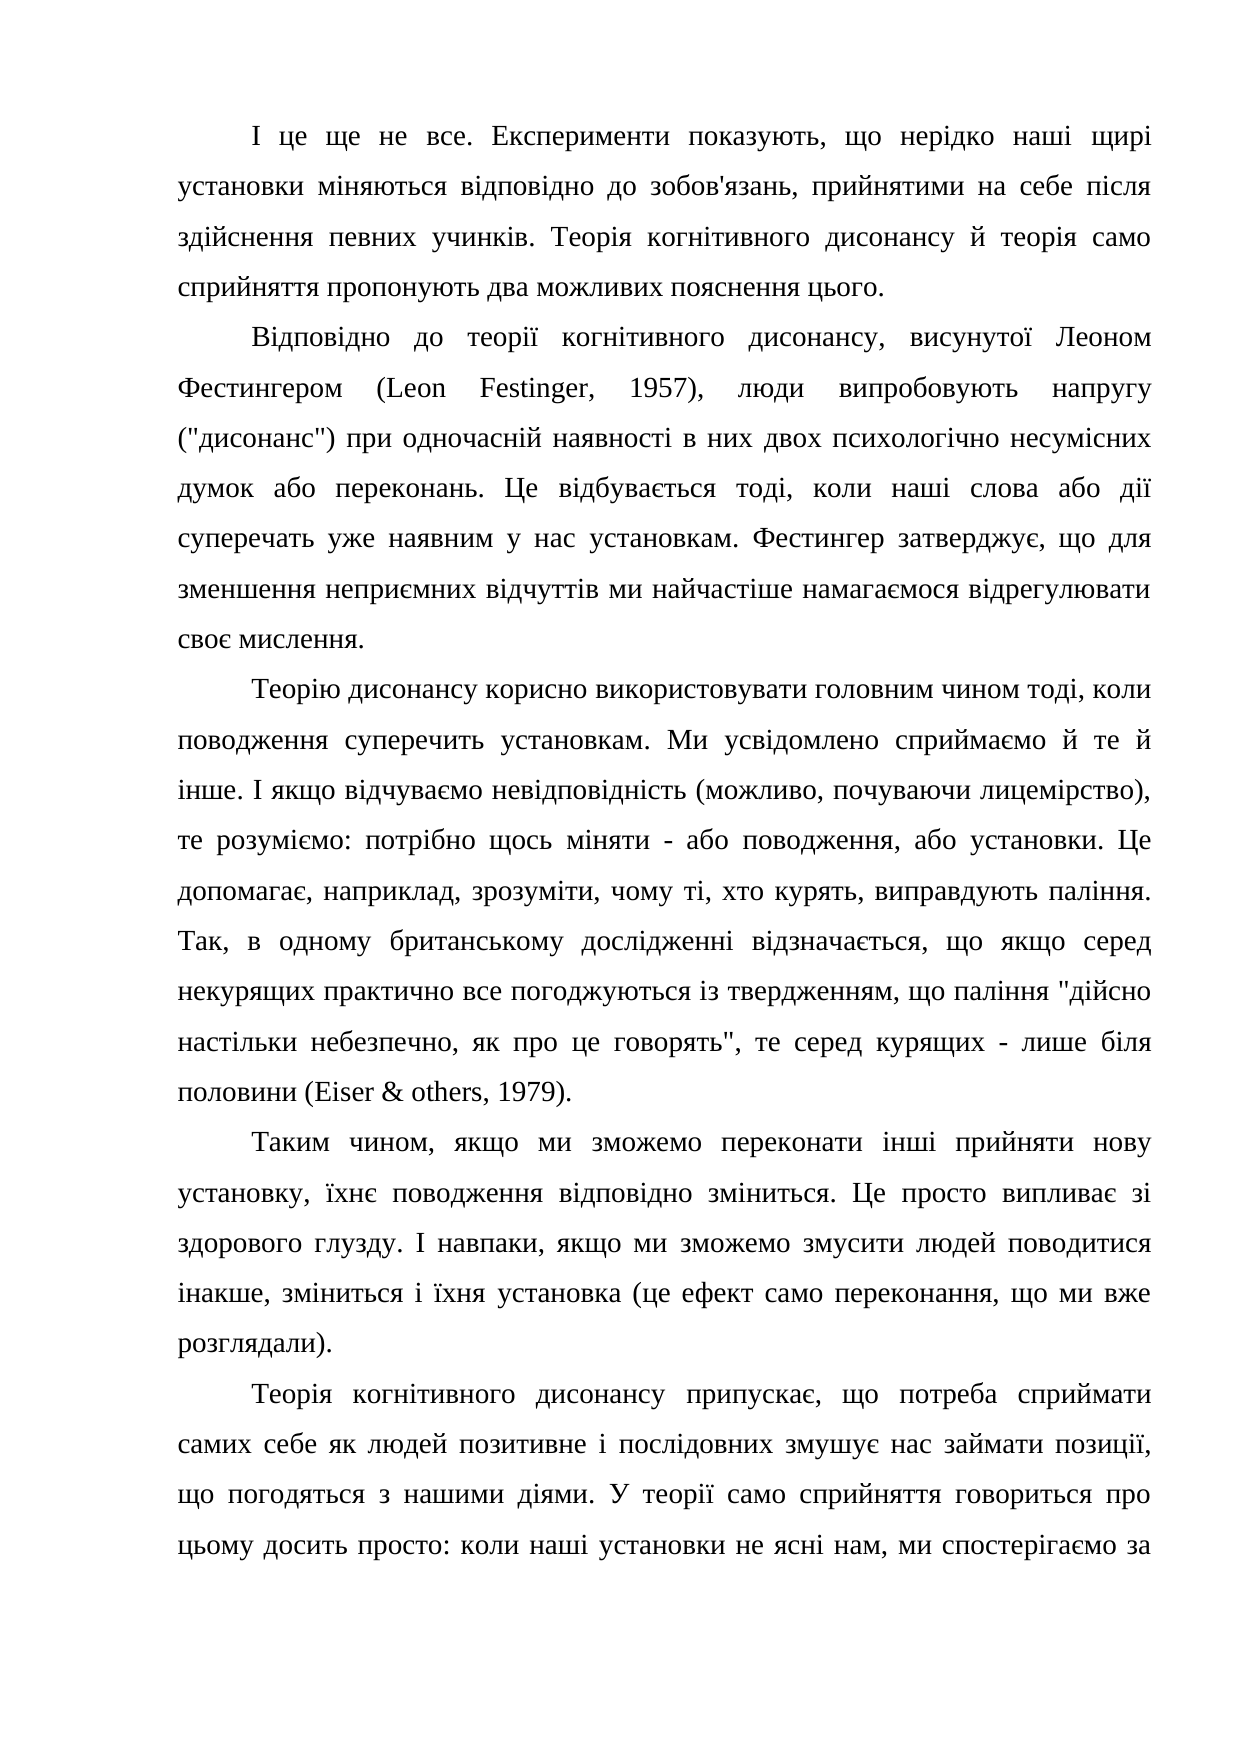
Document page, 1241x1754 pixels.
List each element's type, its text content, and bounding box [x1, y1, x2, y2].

text Теорію дисонансу корисно використовувати головним чином тоді, коли поводження суперечить установкам. Ми усвідомлено сприймаємо й те й інше. І якщо відчуваємо невідповідність (можливо, почуваючи лицемірство), те розуміємо: потрібно щось міняти - або поводження, або установки. Це допомагає, наприклад, зрозуміти, чому ті, хто курять, виправдують паління. Так, в одному британському дослідженні відзначається, що якщо серед некурящих практично все погоджуються із твердженням, що паління "дійсно настільки небезпечно, як про це говорять", те серед курящих - лише біля половини (Eiser & others, 1979). [177, 672, 1152, 1108]
text Таким чином, якщо ми зможемо переконати інші прийняти нову установку, їхнє поводження відповідно зміниться. Це просто випливає зі здорового глузду. І навпаки, якщо ми зможемо змусити людей поводитися інакше, зміниться і їхня установка (це ефект само переконання, що ми вже розглядали). [177, 1124, 1152, 1359]
text І це ще не все. Експерименти показують, що нерідко наші щирі установки міняються відповідно до зобов'язань, прийнятими на себе після здійснення певних учинків. Теорія когнітивного дисонансу й теорія само сприйняття пропонують два можливих пояснення цього. [177, 118, 1152, 303]
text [177, 1376, 1152, 1560]
text Відповідно до теорії когнітивного дисонансу, висунутої Леоном Фестингером (Leon Festinger, 1957), люди випробовують напругу ("дисонанс") при одночасній наявності в них двох психологічно несумісних думок або переконань. Це відбувається тоді, коли наші слова або дії суперечать уже наявним у нас установкам. Фестингер затверджує, що для зменшення неприємних відчуттів ми найчастіше намагаємося відрегулювати своє мислення. [177, 319, 1152, 655]
